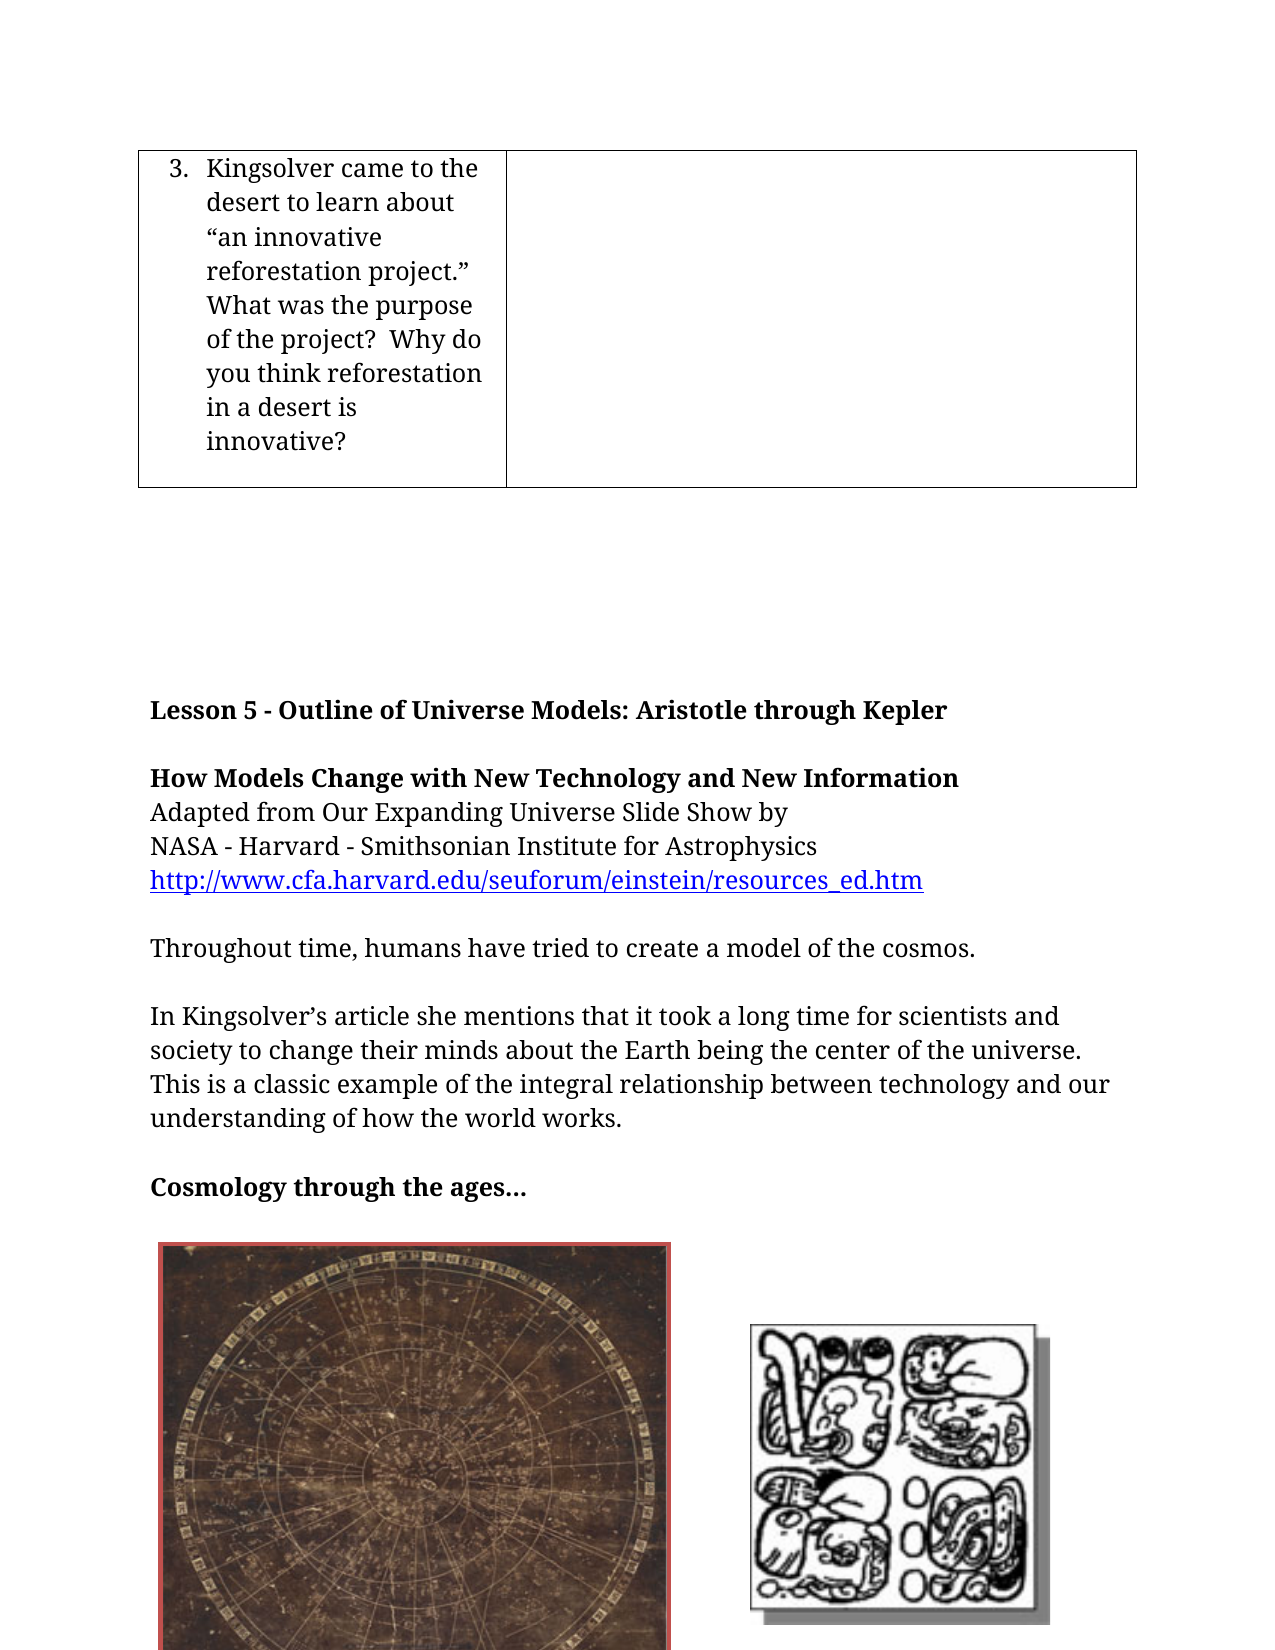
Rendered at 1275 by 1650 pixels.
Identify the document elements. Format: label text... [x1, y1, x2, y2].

text Cosmology through the ages... [150, 1169, 1125, 1203]
table_cell Kingsolver came to the desert to learn about “an innovative reforestation project.” What was the purpose of the project? Why do you think reforestation in a desert is innovative? [139, 151, 506, 487]
text http://www.cfa.harvard.edu/seuforum/einstein/resources_ed.htm [150, 863, 1125, 897]
picture [163, 1246, 667, 1650]
table_cell [507, 151, 1136, 487]
picture [750, 1324, 1050, 1625]
text In Kingsolver’s article she mentions that it took a long time for scientists and society to change their minds about the Earth being the center of the universe. This is a classic example of the integral relationship between technology and our understanding of how the world works. [150, 999, 1125, 1135]
text Adapted from Our Expanding Universe Slide Show by [150, 794, 1125, 829]
text NASA - Harvard - Smithsonian Institute for Astrophysics [150, 829, 1125, 863]
text Throughout time, humans have tried to create a model of the cosmos. [150, 931, 1125, 965]
text How Models Change with New Technology and New Information [150, 761, 1125, 794]
text Lesson 5 - Outline of Universe Models: Aristotle through Kepler [150, 692, 1125, 726]
